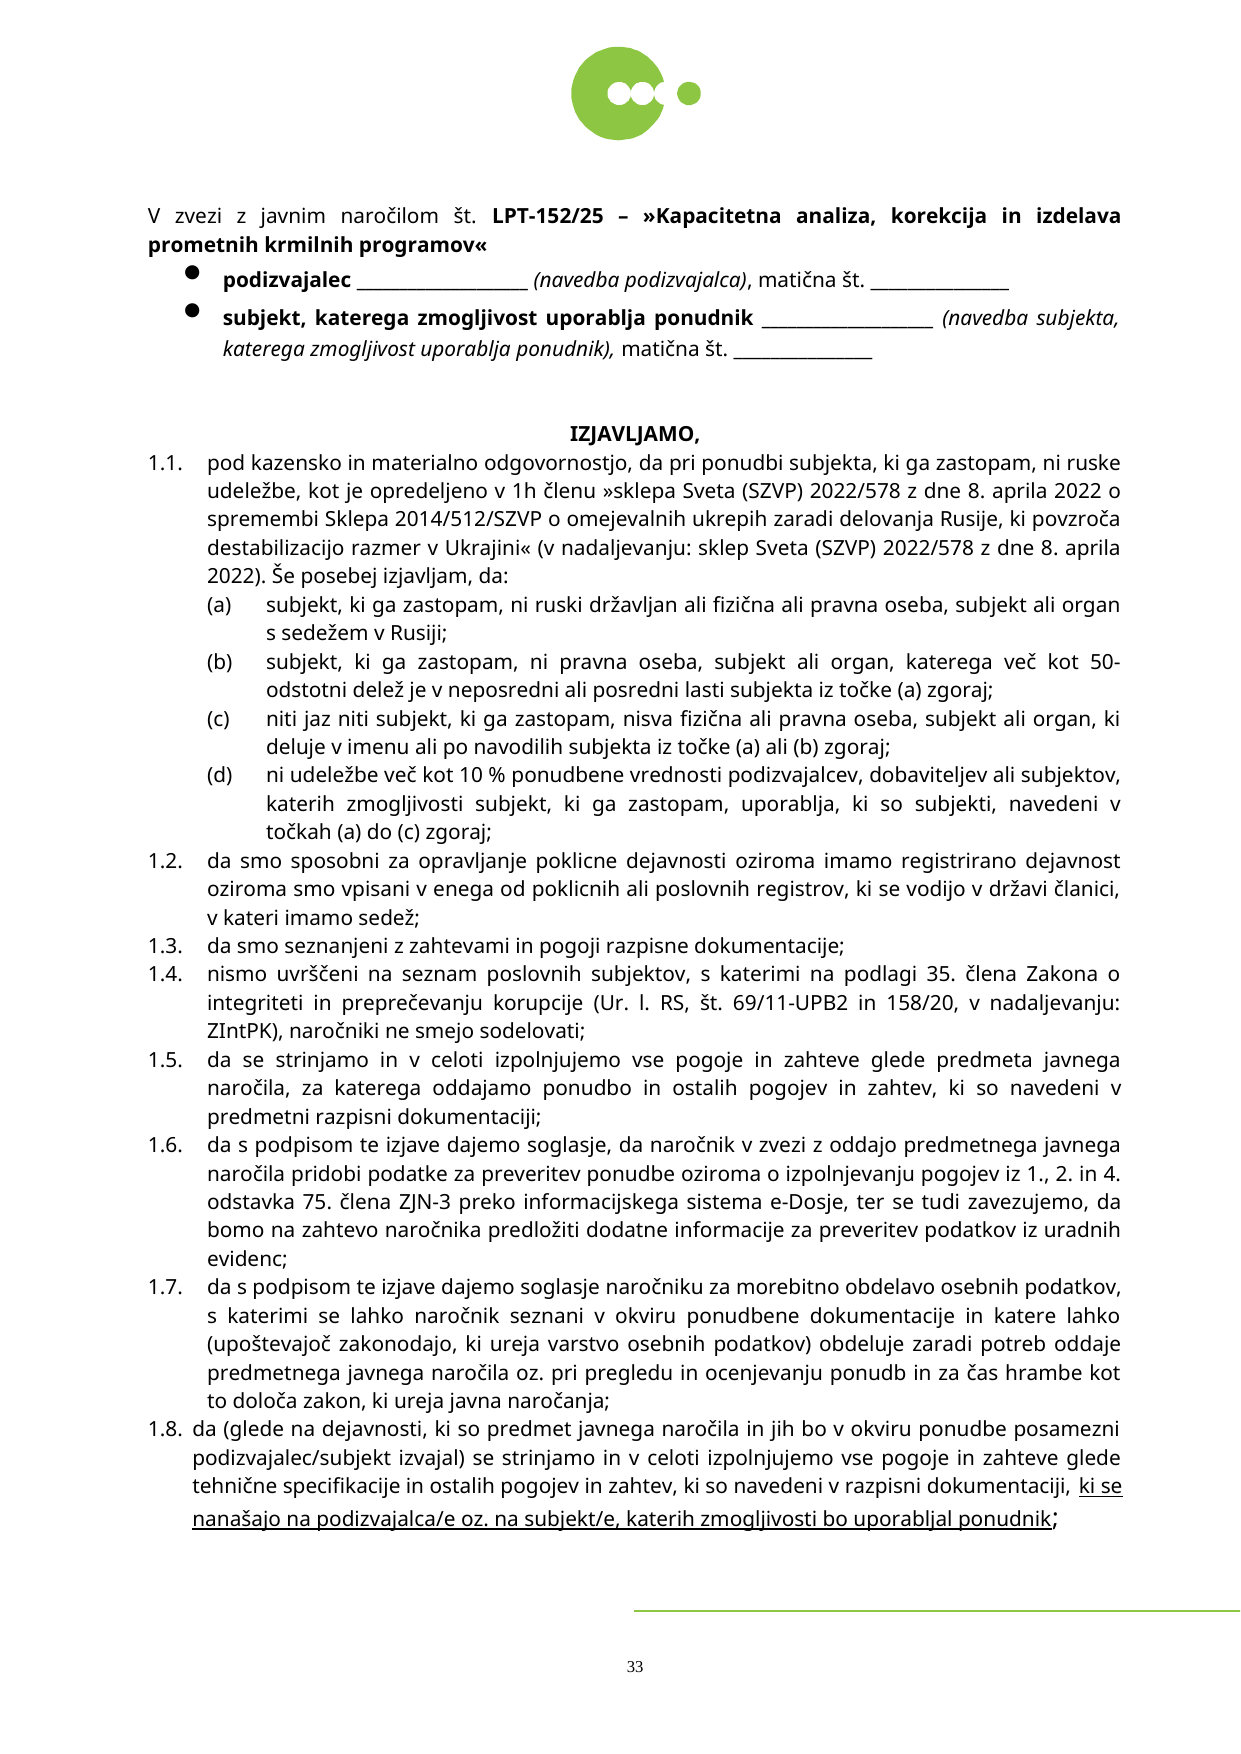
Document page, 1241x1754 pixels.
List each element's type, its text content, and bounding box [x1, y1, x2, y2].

text V zvezi z javnim naročilom št. LPT-152/25 – »Kapacitetna analiza, korekcija in izdelava prometnih krmilnih programov« [148, 201, 1122, 258]
list da s podpisom te izjave dajemo soglasje naročniku za morebitno obdelavo osebnih podatkov, s katerimi se lahko naročnik seznani v okviru ponudbene dokumentacije in katere lahko (upoštevajoč zakonodajo, ki ureja varstvo osebnih podatkov) obdeluje zaradi potreb oddaje predmetnega javnega naročila oz. pri pregledu in ocenjevanju ponudb in za čas hrambe kot to določa zakon, ki ureja javna naročanja; [148, 1272, 1122, 1414]
text IZJAVLJAMO, [148, 419, 1122, 448]
list subjekt, ki ga zastopam, ni pravna oseba, subjekt ali organ, katerega več kot 50-odstotni delež je v neposredni ali posredni lasti subjekta iz točke (a) zgoraj; [207, 647, 1122, 704]
list da se strinjamo in v celoti izpolnjujemo vse pogoje in zahteve glede predmeta javnega naročila, za katerega oddajamo ponudbo in ostalih pogojev in zahtev, ki so navedeni v predmetni razpisni dokumentaciji; [148, 1045, 1122, 1130]
list pod kazensko in materialno odgovornostjo, da pri ponudbi subjekta, ki ga zastopam, ni ruske udeležbe, kot je opredeljeno v 1h členu »sklepa Sveta (SZVP) 2022/578 z dne 8. aprila 2022 o spremembi Sklepa 2014/512/SZVP o omejevalnih ukrepih zaradi delovanja Rusije, ki povzroča destabilizacijo razmer v Ukrajini« (v nadaljevanju: sklep Sveta (SZVP) 2022/578 z dne 8. aprila 2022). Še posebej izjavljam, da: [148, 448, 1122, 590]
list da s podpisom te izjave dajemo soglasje, da naročnik v zvezi z oddajo predmetnega javnega naročila pridobi podatke za preveritev ponudbe oziroma o izpolnjevanju pogojev iz 1., 2. in 4. odstavka 75. člena ZJN-3 preko informacijskega sistema e-Dosje, ter se tudi zavezujemo, da bomo na zahtevo naročnika predložiti dodatne informacije za preveritev podatkov iz uradnih evidenc; [148, 1130, 1122, 1272]
list subjekt, ki ga zastopam, ni ruski državljan ali fizična ali pravna oseba, subjekt ali organ s sedežem v Rusiji; [207, 590, 1122, 647]
list da smo sposobni za opravljanje poklicne dejavnosti oziroma imamo registrirano dejavnost oziroma smo vpisani v enega od poklicnih ali poslovnih registrov, ki se vodijo v državi članici, v kateri imamo sedež; [148, 846, 1122, 931]
list ni udeležbe več kot 10 % ponudbene vrednosti podizvajalcev, dobaviteljev ali subjektov, katerih zmogljivosti subjekt, ki ga zastopam, uporablja, ki so subjekti, navedeni v točkah (a) do (c) zgoraj; [207, 761, 1122, 846]
list subjekt, katerega zmogljivost uporablja ponudnik ____________________ (navedba subjekta, katerega zmogljivost uporablja ponudnik), matična št. _______________ [185, 296, 1122, 362]
list nismo uvrščeni na seznam poslovnih subjektov, s katerimi na podlagi 35. člena Zakona o integriteti in preprečevanju korupcije (Ur. l. RS, št. 69/11-UPB2 in 158/20, v nadaljevanju: ZIntPK), naročniki ne smejo sodelovati; [148, 959, 1122, 1045]
list niti jaz niti subjekt, ki ga zastopam, nisva fizična ali pravna oseba, subjekt ali organ, ki deluje v imenu ali po navodilih subjekta iz točke (a) ali (b) zgoraj; [207, 704, 1122, 761]
list da (glede na dejavnosti, ki so predmet javnega naročila in jih bo v okviru ponudbe posamezni podizvajalec/subjekt izvajal) se strinjamo in v celoti izpolnjujemo vse pogoje in zahteve glede tehnične specifikacije in ostalih pogojev in zahtev, ki so navedeni v razpisni dokumentaciji, ki se nanašajo na podizvajalca/e oz. na subjekt/e, katerih zmogljivosti bo uporabljal ponudnik; [148, 1414, 1122, 1534]
list podizvajalec ____________________ (navedba podizvajalca), matična št. _______________ [185, 258, 1122, 296]
list da smo seznanjeni z zahtevami in pogoji razpisne dokumentacije; [148, 931, 1122, 959]
